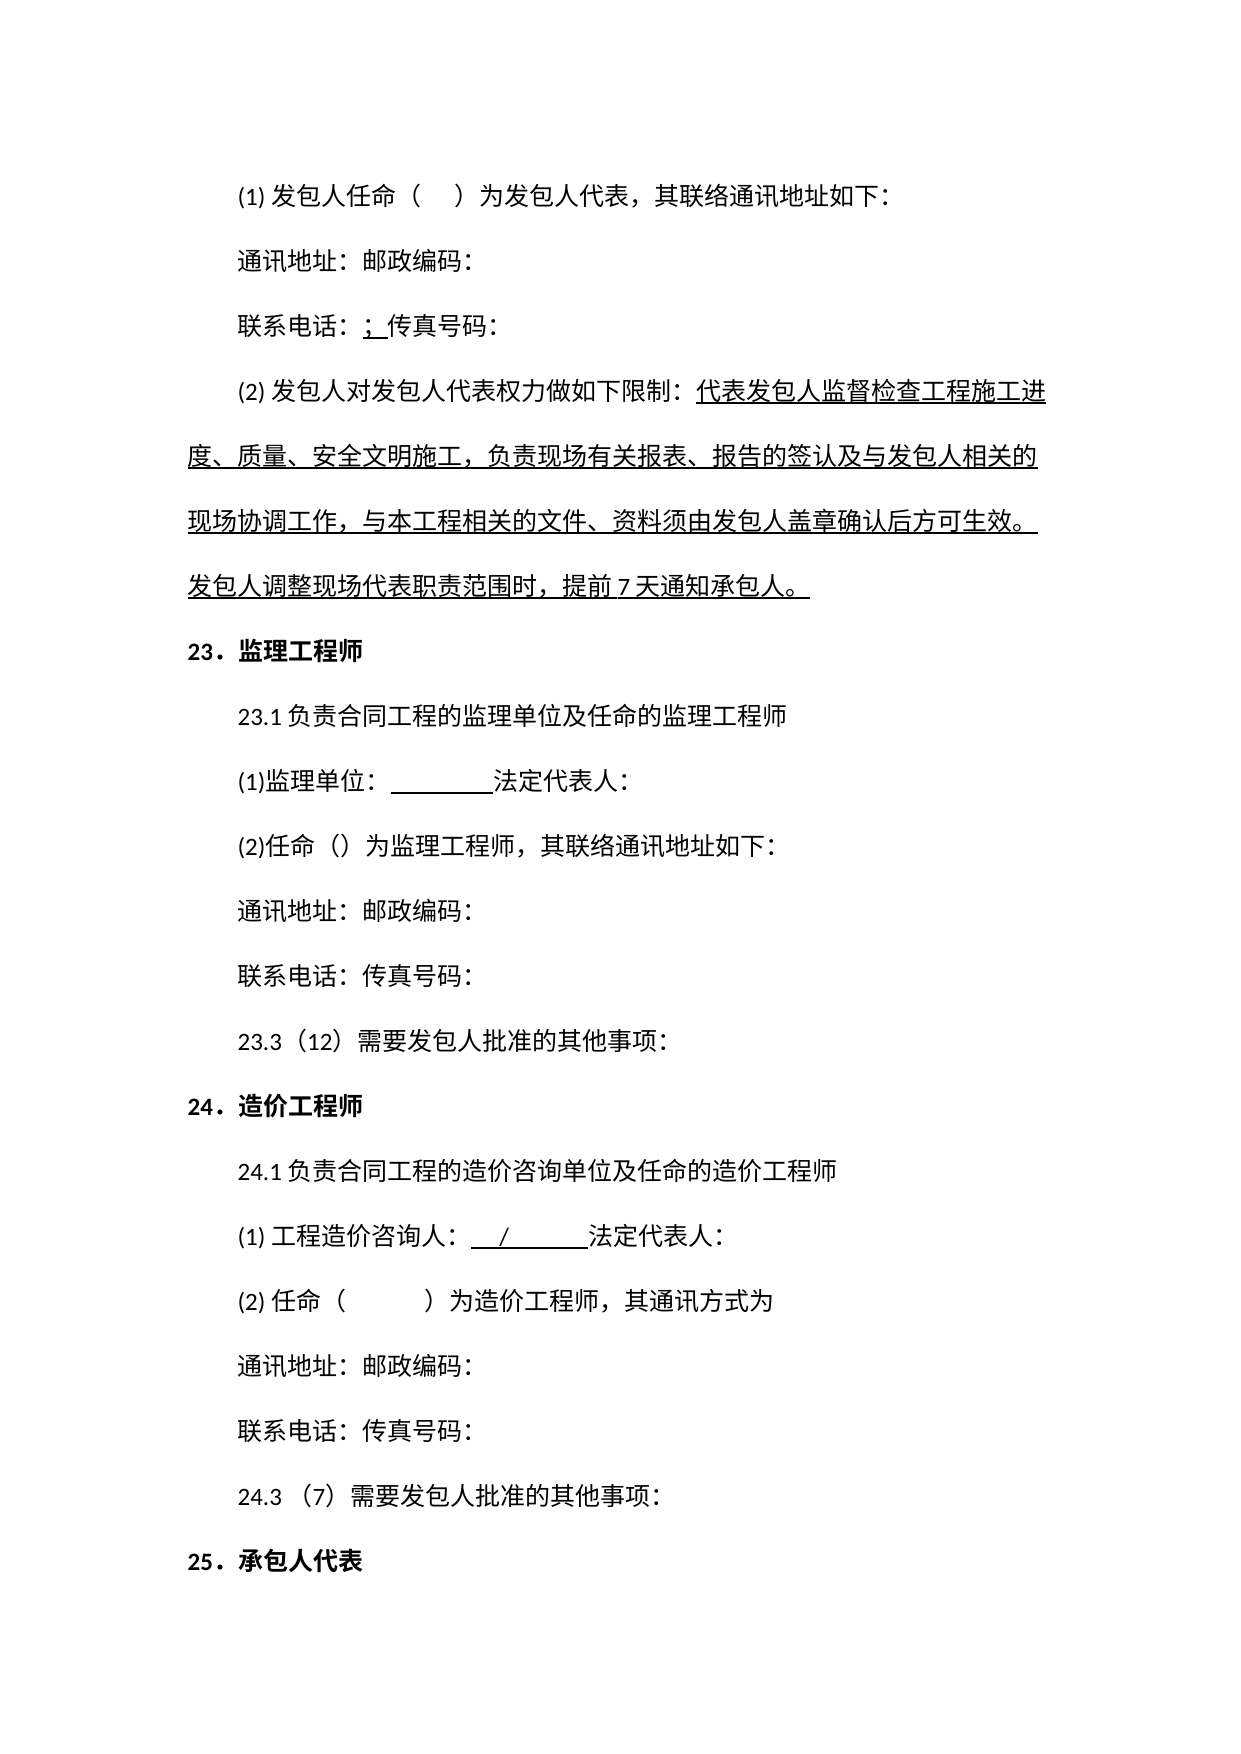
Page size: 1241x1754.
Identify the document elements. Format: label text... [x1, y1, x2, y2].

text 通讯地址：邮政编码： [187, 1332, 1053, 1397]
text 通讯地址：邮政编码： [187, 227, 1053, 292]
text 24．造价工程师 [187, 1072, 1053, 1137]
text 24.1 负责合同工程的造价咨询单位及任命的造价工程师 [187, 1137, 1053, 1202]
text (2) 发包人对发包人代表权力做如下限制：代表发包人监督检查工程施工进度、质量、安全文明施工，负责现场有关报表、报告的签认及与发包人相关的现场协调工作，与本工程相关的文件、资料须由发包人盖章确认后方可生效。发包人调整现场代表职责范围时，提前7天通知承包人。 [187, 357, 1053, 617]
text 联系电话：传真号码： [187, 1397, 1053, 1462]
text 24.3 （7）需要发包人批准的其他事项： [187, 1462, 1053, 1527]
text (1) 发包人任命（ ）为发包人代表，其联络通讯地址如下： [187, 162, 1053, 227]
text 联系电话：；传真号码： [187, 292, 1053, 357]
text (1) 工程造价咨询人： / 法定代表人： [187, 1202, 1053, 1267]
text (1)监理单位： 法定代表人： [187, 747, 1053, 812]
text (2)任命（）为监理工程师，其联络通讯地址如下： [187, 812, 1053, 877]
text 联系电话：传真号码： [187, 942, 1053, 1007]
text 23.3（12）需要发包人批准的其他事项： [187, 1007, 1053, 1072]
text (2) 任命（ ）为造价工程师，其通讯方式为 [187, 1267, 1053, 1332]
text 通讯地址：邮政编码： [187, 877, 1053, 942]
text 25．承包人代表 [187, 1527, 1053, 1592]
text 23.1 负责合同工程的监理单位及任命的监理工程师 [187, 682, 1053, 747]
text 23．监理工程师 [187, 617, 1053, 682]
